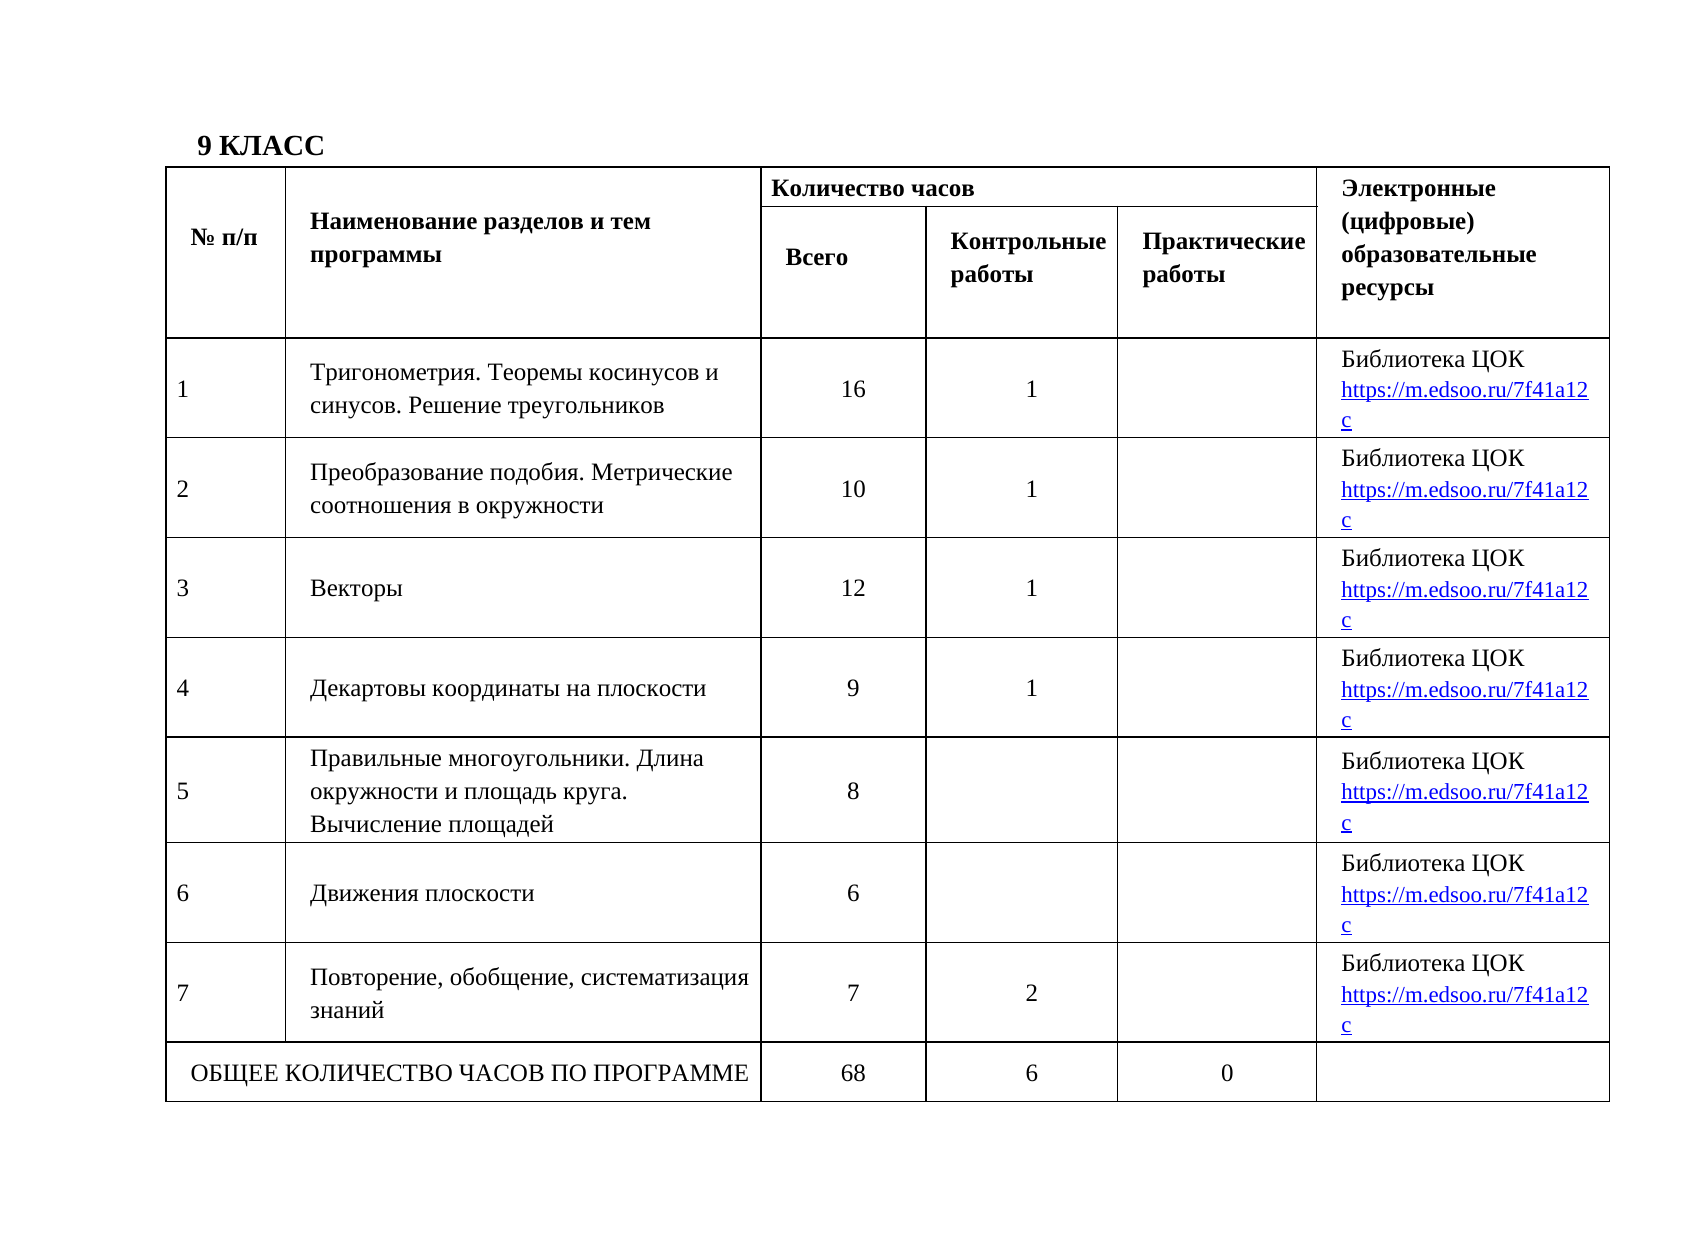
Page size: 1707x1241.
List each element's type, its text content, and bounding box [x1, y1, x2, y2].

table_cell 8 [762, 738, 925, 842]
table_cell 2 [167, 438, 285, 537]
table_cell 3 [167, 538, 285, 636]
table_cell [1118, 339, 1316, 437]
table_cell Декартовы координаты на плоскости [286, 638, 760, 736]
table_cell [1118, 843, 1316, 941]
table_cell Библиотека ЦОК https://m.edsoo.ru/7f41a12c [1317, 438, 1609, 537]
table_header Количество часов [762, 168, 1316, 206]
table_cell 68 [762, 1043, 925, 1101]
table_cell Правильные многоугольники. Длина окружности и площадь круга. Вычисление площадей [286, 738, 760, 842]
table_cell Всего [762, 207, 925, 337]
table_cell 7 [762, 943, 925, 1041]
table_cell 7 [167, 943, 285, 1041]
table_cell Библиотека ЦОК https://m.edsoo.ru/7f41a12c [1317, 538, 1609, 636]
table_cell 6 [927, 1043, 1117, 1101]
table_cell Библиотека ЦОК https://m.edsoo.ru/7f41a12c [1317, 738, 1609, 842]
table_cell Библиотека ЦОК https://m.edsoo.ru/7f41a12c [1317, 843, 1609, 941]
table_cell 2 [927, 943, 1117, 1041]
table_cell [927, 843, 1117, 941]
table_header № п/п [167, 168, 285, 337]
table_cell [1118, 738, 1316, 842]
table_cell Библиотека ЦОК https://m.edsoo.ru/7f41a12c [1317, 638, 1609, 736]
table_cell [1118, 438, 1316, 537]
table_cell [927, 738, 1117, 842]
table_cell 4 [167, 638, 285, 736]
table_cell 1 [927, 638, 1117, 736]
table_cell Практические работы [1118, 207, 1316, 337]
table_cell [1118, 943, 1316, 1041]
table_cell Библиотека ЦОК https://m.edsoo.ru/7f41a12c [1317, 943, 1609, 1041]
table_header Электронные (цифровые) образовательные ресурсы [1317, 168, 1609, 337]
table_cell Контрольные работы [927, 207, 1117, 337]
table_cell 9 [762, 638, 925, 736]
table_cell Движения плоскости [286, 843, 760, 941]
table_cell ОБЩЕЕ КОЛИЧЕСТВО ЧАСОВ ПО ПРОГРАММЕ [167, 1043, 760, 1101]
table_cell 1 [927, 538, 1117, 636]
table_cell 12 [762, 538, 925, 636]
table_cell 1 [927, 339, 1117, 437]
table_cell [1118, 538, 1316, 636]
text 9 КЛАСС [190, 128, 1618, 161]
table_cell Векторы [286, 538, 760, 636]
table_cell 0 [1118, 1043, 1316, 1101]
table_cell Тригонометрия. Теоремы косинусов и синусов. Решение треугольников [286, 339, 760, 437]
table_cell 6 [762, 843, 925, 941]
table_cell 10 [762, 438, 925, 537]
table_cell 16 [762, 339, 925, 437]
table_cell 1 [927, 438, 1117, 537]
table_cell Библиотека ЦОК https://m.edsoo.ru/7f41a12c [1317, 339, 1609, 437]
table_cell 6 [167, 843, 285, 941]
table_cell [1118, 638, 1316, 736]
table_cell [1317, 1043, 1609, 1101]
table_cell Преобразование подобия. Метрические соотношения в окружности [286, 438, 760, 537]
table_header Наименование разделов и тем программы [286, 168, 760, 337]
table_cell 1 [167, 339, 285, 437]
table_cell Повторение, обобщение, систематизация знаний [286, 943, 760, 1041]
table_cell 5 [167, 738, 285, 842]
